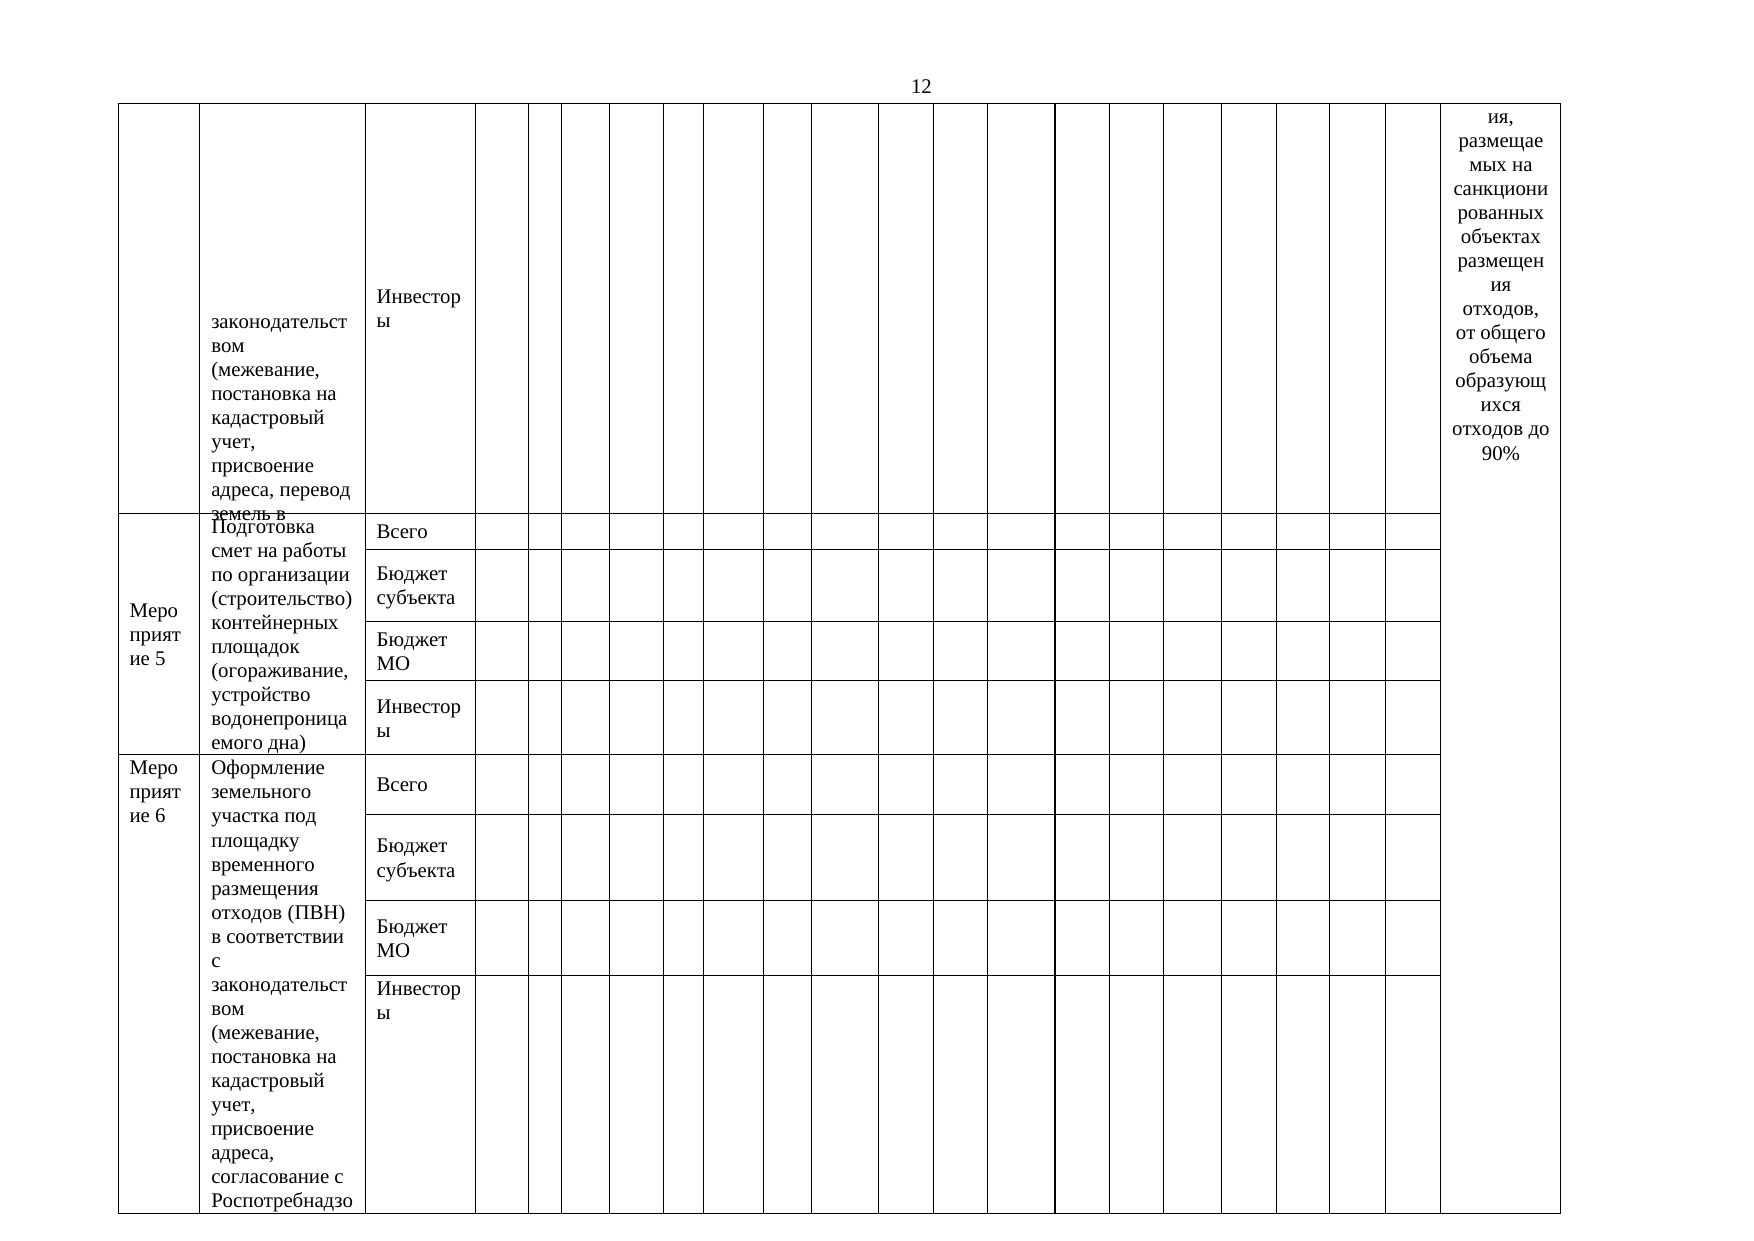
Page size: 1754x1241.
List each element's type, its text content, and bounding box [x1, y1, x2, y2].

table_cell Подготовка смет на работы по организации (строительство) контейнерных площадок (огораживание, устройство водонепроницаемого дна) [200, 514, 365, 754]
table_cell [1277, 622, 1329, 680]
table_cell [1277, 550, 1329, 621]
table_cell [934, 550, 987, 621]
table_cell [476, 550, 528, 621]
table_cell [476, 815, 528, 900]
table_cell [704, 815, 763, 900]
table_cell [1110, 514, 1163, 548]
table_cell [812, 514, 878, 548]
table_cell [1056, 550, 1109, 621]
table_cell [610, 976, 663, 1212]
table_cell [610, 901, 663, 975]
table_cell [988, 815, 1054, 900]
table_cell [1110, 901, 1163, 975]
table_cell [1056, 514, 1109, 548]
table_cell [1330, 622, 1385, 680]
table_cell [988, 901, 1054, 975]
table_cell [812, 622, 878, 680]
table_cell [764, 104, 811, 513]
table_cell [764, 976, 811, 1212]
table_cell [529, 815, 561, 900]
table_cell [812, 550, 878, 621]
table_cell [764, 901, 811, 975]
table_cell [812, 901, 878, 975]
table_cell [1277, 901, 1329, 975]
table_cell [934, 622, 987, 680]
table_cell [1330, 755, 1385, 813]
table_cell [812, 976, 878, 1212]
table_cell [1056, 104, 1109, 513]
table_cell [1222, 976, 1276, 1212]
table_cell [1277, 815, 1329, 900]
table_cell [610, 681, 663, 754]
table_cell [1386, 550, 1440, 621]
table_cell [1164, 550, 1221, 621]
table_cell [562, 104, 609, 513]
table_cell Мероприятие 6 [119, 755, 199, 1212]
table_cell [1386, 104, 1440, 513]
table_cell [764, 514, 811, 548]
table_cell [610, 550, 663, 621]
table_cell [1330, 976, 1385, 1212]
table_cell [664, 815, 703, 900]
table_cell [1277, 514, 1329, 548]
table_cell [764, 622, 811, 680]
table_cell [1330, 815, 1385, 900]
table_cell [1110, 681, 1163, 754]
table_cell [934, 104, 987, 513]
table_cell [529, 681, 561, 754]
table_cell [529, 550, 561, 621]
table_cell [1386, 901, 1440, 975]
table_cell [1164, 104, 1221, 513]
table_cell [610, 622, 663, 680]
table_cell [562, 976, 609, 1212]
table_cell [1110, 755, 1163, 813]
table_cell Оформление земельного участка под площадку временного размещения отходов (ПВН) в соответствии с законодательством (межевание, постановка на кадастровый учет, присвоение адреса, согласование с Роспотребнадзором) с детальным нанесением на карту [200, 755, 365, 1212]
table_cell [879, 622, 933, 680]
table_cell [879, 815, 933, 900]
table_cell [1110, 622, 1163, 680]
table_cell [812, 815, 878, 900]
table_cell [1386, 755, 1440, 813]
table_cell [704, 104, 763, 513]
table_cell [664, 755, 703, 813]
table_cell [1164, 514, 1221, 548]
table_cell [879, 514, 933, 548]
table_cell Инвесторы [366, 104, 475, 513]
table_cell [1222, 104, 1276, 513]
table_cell [1222, 514, 1276, 548]
table_cell [764, 550, 811, 621]
table_cell [529, 514, 561, 548]
table_cell [1222, 681, 1276, 754]
table_cell [1222, 622, 1276, 680]
table_cell [704, 901, 763, 975]
table_cell [934, 755, 987, 813]
table_cell [879, 976, 933, 1212]
table_cell [1110, 104, 1163, 513]
table_cell [476, 755, 528, 813]
table_cell [610, 815, 663, 900]
table_cell [1330, 681, 1385, 754]
table_cell [988, 976, 1054, 1212]
table_cell [476, 104, 528, 513]
table_cell [1330, 901, 1385, 975]
table_cell Инвесторы [366, 976, 475, 1212]
table_cell [664, 622, 703, 680]
table_cell [1222, 755, 1276, 813]
table_cell [812, 104, 878, 513]
table_cell Бюджет МО [366, 622, 475, 680]
table_cell [1386, 815, 1440, 900]
table_cell [664, 550, 703, 621]
table_cell [704, 622, 763, 680]
table_cell [1056, 815, 1109, 900]
table_cell [1386, 681, 1440, 754]
table_cell [934, 815, 987, 900]
table_cell [529, 622, 561, 680]
table_cell Инвесторы [366, 681, 475, 754]
table_cell Мероприятие 5 [119, 514, 199, 754]
table_cell [879, 755, 933, 813]
table_cell [704, 681, 763, 754]
table_cell [1164, 815, 1221, 900]
table_cell [1277, 104, 1329, 513]
table_cell [1056, 755, 1109, 813]
table_cell [664, 976, 703, 1212]
table_cell [610, 104, 663, 513]
table_cell Бюджет МО [366, 901, 475, 975]
table_cell [1110, 976, 1163, 1212]
table_cell [764, 681, 811, 754]
table_cell [1164, 901, 1221, 975]
table_cell [562, 755, 609, 813]
table_cell [1277, 681, 1329, 754]
table_cell Бюджет субъекта [366, 550, 475, 621]
table_cell [704, 514, 763, 548]
table_cell [1386, 976, 1440, 1212]
table_cell [879, 104, 933, 513]
table_cell [988, 514, 1054, 548]
table_cell [562, 901, 609, 975]
table_cell [704, 976, 763, 1212]
table_cell [764, 755, 811, 813]
table_cell [879, 901, 933, 975]
table_cell [529, 901, 561, 975]
table_cell [664, 901, 703, 975]
table_cell [664, 104, 703, 513]
table_cell [1056, 681, 1109, 754]
table_cell [476, 514, 528, 548]
table_cell [562, 681, 609, 754]
table_cell [476, 681, 528, 754]
table_cell [988, 104, 1054, 513]
table_cell [664, 514, 703, 548]
table_cell [812, 681, 878, 754]
table_cell [1164, 976, 1221, 1212]
table_cell [704, 755, 763, 813]
table_cell Бюджет субъекта [366, 815, 475, 900]
table_cell [1222, 550, 1276, 621]
table_cell [562, 550, 609, 621]
table_cell [562, 815, 609, 900]
table_cell [1164, 622, 1221, 680]
table_cell [988, 550, 1054, 621]
table_cell [1330, 514, 1385, 548]
table_cell [1056, 976, 1109, 1212]
table_cell [664, 681, 703, 754]
table_cell [1222, 901, 1276, 975]
table_cell [476, 976, 528, 1212]
table_cell [1277, 976, 1329, 1212]
table_cell [1164, 681, 1221, 754]
table_cell [934, 514, 987, 548]
table_cell [1386, 514, 1440, 548]
table_cell [1330, 550, 1385, 621]
table_cell [562, 514, 609, 548]
table_cell [988, 622, 1054, 680]
table_cell [988, 755, 1054, 813]
table_cell [1330, 104, 1385, 513]
table_cell [934, 681, 987, 754]
table_cell [1277, 755, 1329, 813]
table_cell [1110, 550, 1163, 621]
table_cell [476, 901, 528, 975]
table_cell [704, 550, 763, 621]
table_cell [812, 755, 878, 813]
table_cell [610, 514, 663, 548]
table_cell [529, 104, 561, 513]
table_cell [610, 755, 663, 813]
table_cell Всего [366, 514, 475, 548]
table_cell [764, 815, 811, 900]
table_cell [476, 622, 528, 680]
table_cell [879, 550, 933, 621]
table_cell [934, 976, 987, 1212]
table_cell [1222, 815, 1276, 900]
table_cell [1164, 755, 1221, 813]
table_cell Всего [366, 755, 475, 813]
table_cell [1386, 622, 1440, 680]
table_cell [1056, 901, 1109, 975]
table_cell [934, 901, 987, 975]
table_cell [529, 976, 561, 1212]
table_cell [562, 622, 609, 680]
table_cell [988, 681, 1054, 754]
table_cell [529, 755, 561, 813]
table_cell [1110, 815, 1163, 900]
table_cell [879, 681, 933, 754]
table_cell [1056, 622, 1109, 680]
